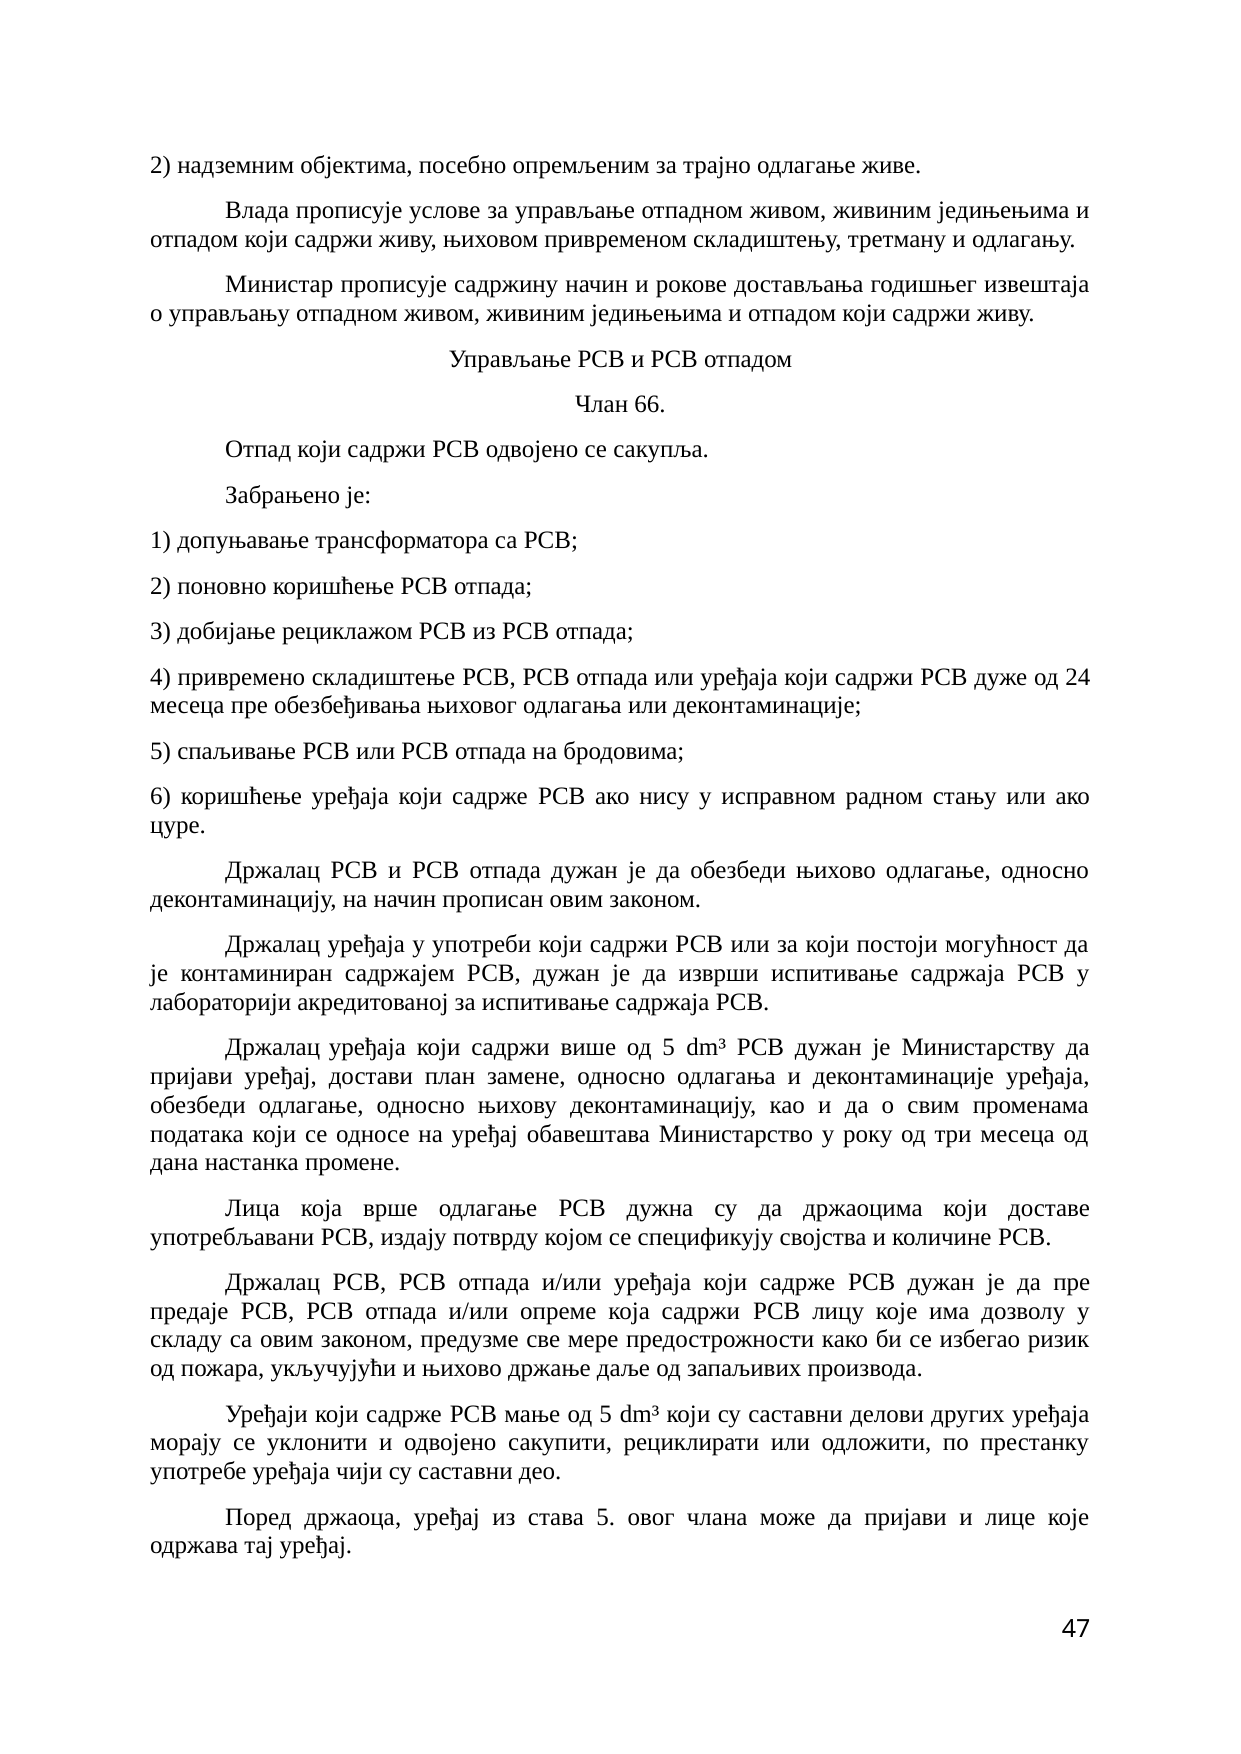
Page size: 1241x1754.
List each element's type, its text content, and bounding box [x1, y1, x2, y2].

text Држалац уређаја у употреби који садржи РСВ или за који постоји могућност да је контаминиран садржајем РСВ, дужан је да изврши испитивање садржаја РСВ у лабораторији акредитованој за испитивање садржаја РСВ. [150, 929, 1090, 1016]
text Држалац уређаја који садржи више од 5 dm³ PCB дужан је Министарству да пријави уређај, достави план замене, односно одлагања и деконтаминације уређаја, обезбеди одлагање, односно њихову деконтаминацију, као и да о свим променама података који се односе на уређај обавештава Министарство у року од три месеца од дана настанка промене. [150, 1032, 1090, 1176]
text Поред држаоца, уређај из става 5. овог члана може да пријави и лице које одржава тај уређај. [150, 1502, 1090, 1559]
text Министар прописује садржину начин и рокове достављања годишњег извештаја о управљању отпадном живом, живиним једињењима и отпадом који садржи живу. [150, 269, 1090, 327]
text Лица која врше одлагање PCB дужна су да држаоцима који доставе употребљавани PCB, издају потврду којом се спецификују својства и количине PCB. [150, 1193, 1090, 1250]
text Држалац PCB, PCB отпада и/или уређаја који садрже PCB дужан је да пре предаје PCB, PCB отпада и/или опреме која садржи PCB лицу које има дозволу у складу са овим законом, предузме све мере предострожности како би се избегао ризик од пожара, укључујући и њихово држање даље од запаљивих производа. [150, 1267, 1090, 1382]
text Држалац PCB и PCB отпада дужан је да обезбеди њихово одлагање, односно деконтаминацију, на начин прописан овим законом. [150, 855, 1090, 913]
text 5) спаљивање PCB или PCB отпада на бродовима; [150, 736, 1090, 764]
text Члан 66. [150, 389, 1090, 418]
text Забрањено је: [150, 480, 1090, 509]
text Уређаји који садрже PCB мање од 5 dm³ који су саставни делови других уређаја морају се уклонити и одвојено сакупити, рециклирати или одложити, по престанку употребе уређаја чији су саставни део. [150, 1399, 1090, 1485]
text 2) надземним објектима, посебно опремљеним за трајно одлагање живе. [150, 150, 1090, 179]
text 4) привремено складиштење PCB, PCB отпада или уређаја који садржи PCB дуже од 24 месеца пре обезбеђивања њиховог одлагања или деконтаминације; [150, 662, 1090, 719]
text 3) добијање рециклажом PCB из PCB отпада; [150, 616, 1090, 645]
text 1) допуњавање трансформатора са PCB; [150, 525, 1090, 554]
text 6) коришћење уређаја који садрже PCB ако нису у исправном радном стању или ако цуре. [150, 781, 1090, 839]
text Управљање PCB и PCB отпадом [150, 344, 1090, 372]
text Влада прописује услове за управљање отпадном живом, живиним једињењима и отпадом који садржи живу, њиховом привременом складиштењу, третману и одлагању. [150, 195, 1090, 253]
text 2) поновно коришћење PCB отпада; [150, 571, 1090, 599]
text Отпад који садржи PCB одвојено се сакупља. [150, 434, 1090, 463]
